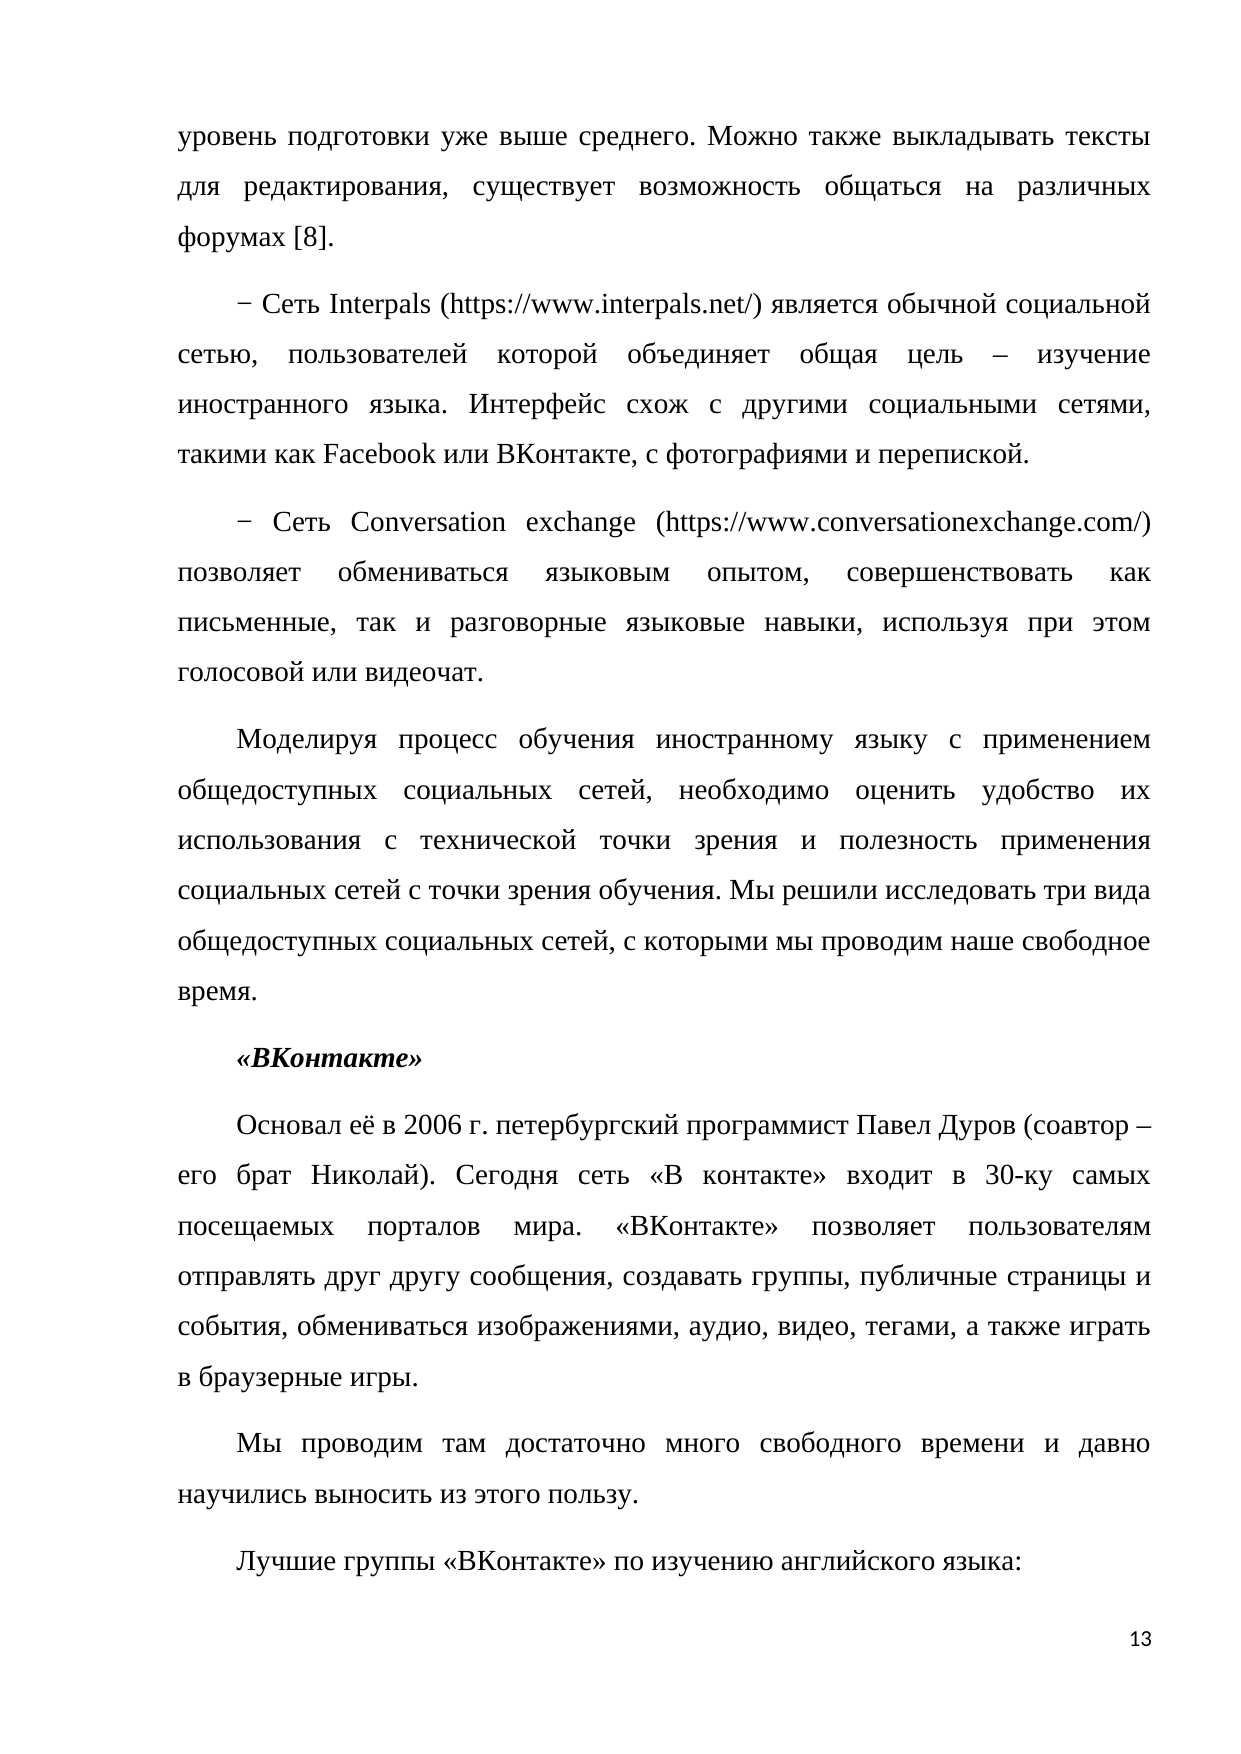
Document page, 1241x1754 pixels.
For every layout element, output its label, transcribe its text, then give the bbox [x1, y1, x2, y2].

text − Сеть Interpals (https://www.interpals.net/) является обычной социальной сетью, пользователей которой объединяет общая цель – изучение иностранного языка. Интерфейс схож с другими социальными сетями, такими как Facebook или ВКонтакте, с фотографиями и перепиской. [177, 286, 1152, 470]
text «ВКонтакте» [177, 1040, 1152, 1074]
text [177, 118, 1152, 252]
text Лучшие группы «ВКонтакте» по изучению английского языка: [177, 1543, 1152, 1576]
text − Сеть Сonversation exchange (https://www.conversationexchange.com/) позволяет обмениваться языковым опытом, совершенствовать как письменные, так и разговорные языковые навыки, используя при этом голосовой или видеочат. [177, 504, 1152, 688]
text Основал её в 2006 г. петербургский программист Павел Дуров (соавтор – его брат Николай). Сегодня сеть «В контакте» входит в 30-ку самых посещаемых порталов мира. «ВКонтакте» позволяет пользователям отправлять друг другу сообщения, создавать группы, публичные страницы и события, обмениваться изображениями, аудио, видео, тегами, а также играть в браузерные игры. [177, 1107, 1152, 1392]
text Мы проводим там достаточно много свободного времени и давно научились выносить из этого пользу. [177, 1426, 1152, 1509]
text Моделируя процесс обучения иностранному языку с применением общедоступных социальных сетей, необходимо оценить удобство их использования с технической точки зрения и полезность применения социальных сетей с точки зрения обучения. Мы решили исследовать три вида общедоступных социальных сетей, с которыми мы проводим наше свободное время. [177, 722, 1152, 1007]
